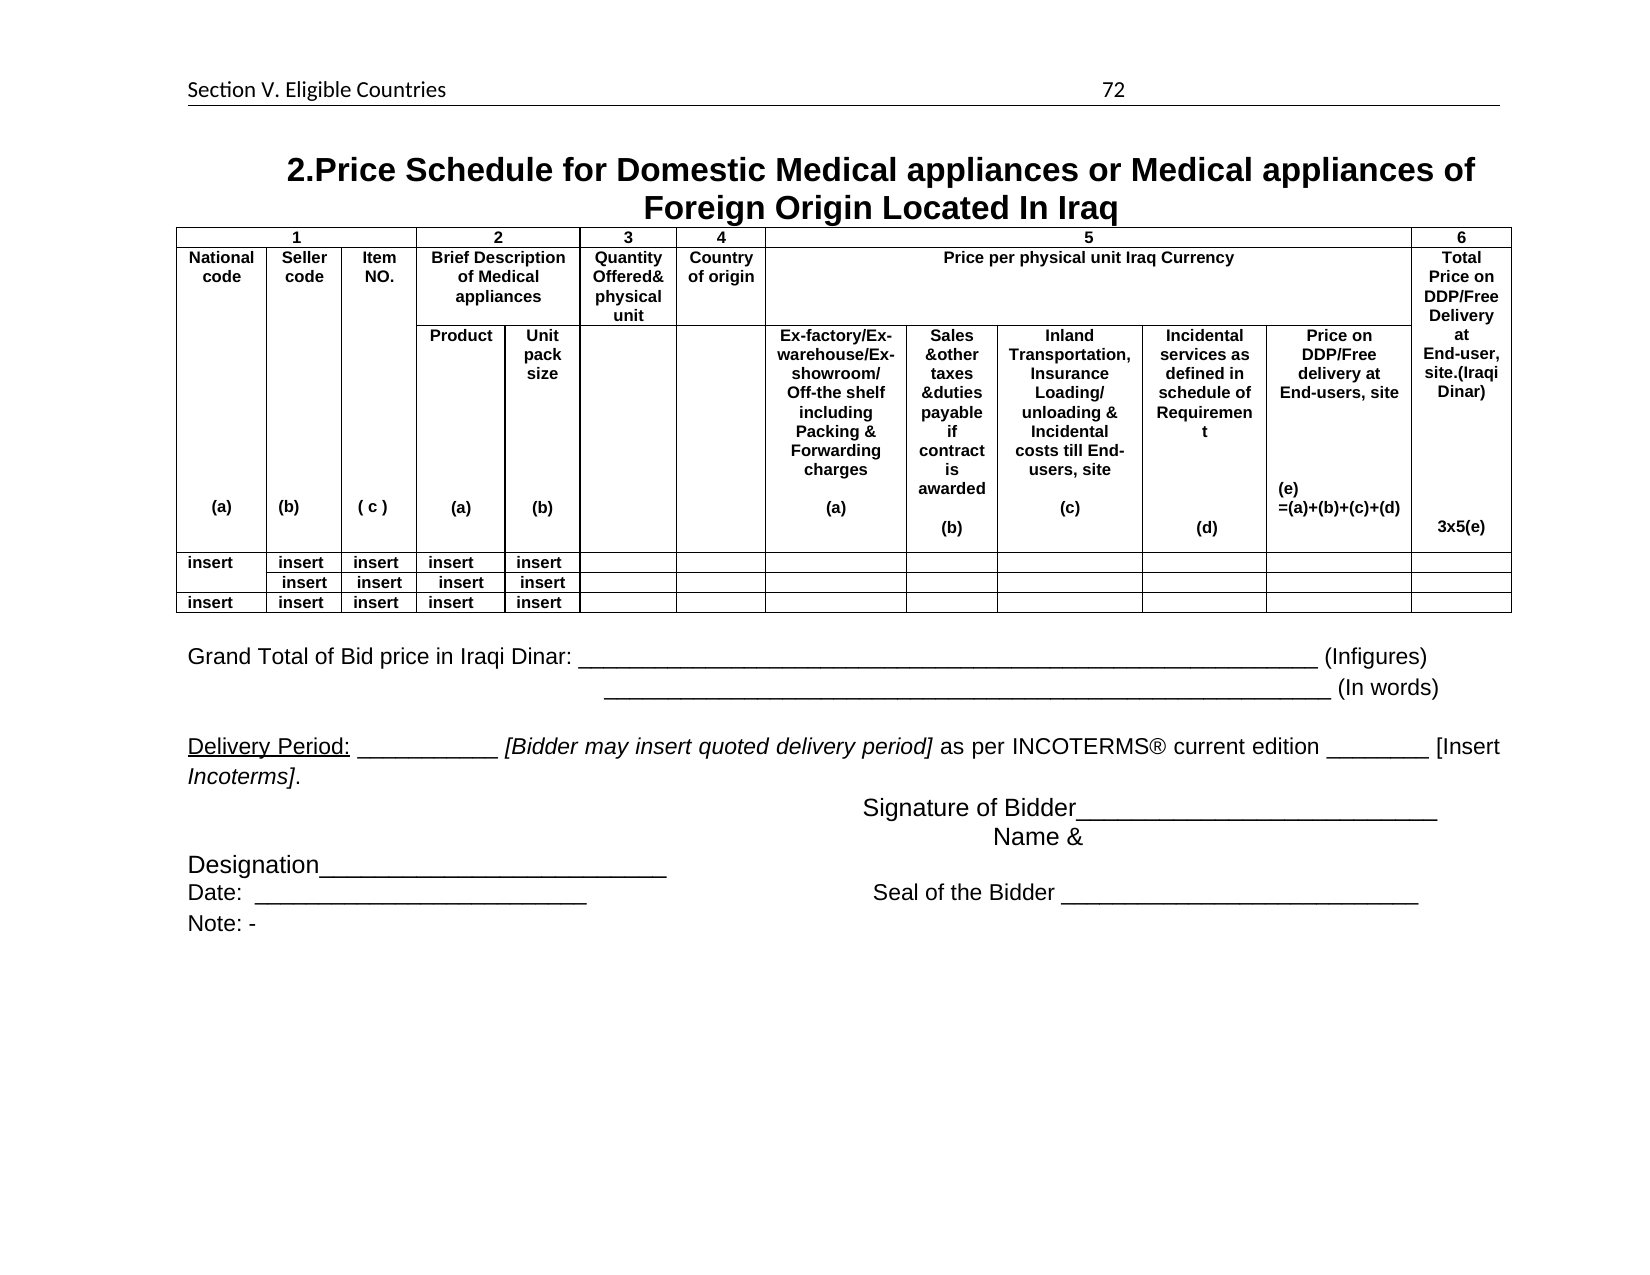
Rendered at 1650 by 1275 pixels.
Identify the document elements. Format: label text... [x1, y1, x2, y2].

table_cell Sales &other taxes &duties payable if contract is awarded (b) [907, 326, 997, 552]
table_cell [1143, 553, 1266, 572]
table_cell insert [267, 553, 341, 572]
table_cell [907, 593, 997, 612]
table_header 1 [177, 228, 416, 247]
table_cell insert [267, 573, 341, 592]
table_cell [1267, 593, 1411, 612]
table_cell [1267, 553, 1411, 572]
table_cell Ex-factory/Ex-warehouse/Ex-showroom/ Off-the shelf including Packing & Forwarding charges (a) [766, 326, 906, 552]
text Note: - [187, 909, 1500, 936]
text _________________________________________________________ (In words) [187, 674, 1500, 700]
table_cell insert [417, 593, 504, 612]
table_cell Inland Transportation, Insurance Loading/ unloading & Incidental costs till End-users, site (c) [998, 326, 1142, 552]
table_cell Quantity Offered& physical unit [581, 248, 676, 325]
text Delivery Period: ___________ [Bidder may insert quoted delivery period] as per INCOTERMS® current edition ________ [Insert Incoterms]. [187, 733, 1500, 789]
table_cell [581, 553, 676, 572]
table_cell [1143, 593, 1266, 612]
table_cell [1412, 573, 1511, 592]
table_cell insert [506, 553, 579, 572]
table_cell [766, 593, 906, 612]
table_cell [998, 553, 1142, 572]
table_cell [677, 326, 765, 552]
table_cell Price on DDP/Free delivery at End-users, site (e) =(a)+(b)+(c)+(d) [1267, 326, 1411, 552]
table_cell Product (a) [417, 326, 504, 552]
table_cell insert [417, 573, 504, 592]
table_cell Seller code (b) [267, 248, 341, 552]
table_cell [1412, 593, 1511, 612]
table_cell Item NO. ( c ) [342, 248, 416, 552]
text Signature of Bidder__________________________ [187, 793, 1500, 822]
table_header 5 [766, 228, 1411, 247]
table_cell [907, 553, 997, 572]
table_cell [581, 326, 676, 552]
table_cell Incidental services as defined in schedule of Requirement (d) [1143, 326, 1266, 552]
table_cell insert [342, 553, 416, 572]
text Name & Designation_________________________ [187, 822, 1500, 879]
table_cell insert [417, 553, 504, 572]
table_cell insert [506, 593, 579, 612]
table_header 2 [417, 228, 579, 247]
table_cell [998, 573, 1142, 592]
subtitle 2.Price Schedule for Domestic Medical appliances or Medical appliances of Foreign Origin Located In Iraq [262, 150, 1500, 227]
table_cell [581, 593, 676, 612]
table_cell [677, 593, 765, 612]
table_cell insert [177, 553, 266, 592]
table_cell [1143, 573, 1266, 592]
table_cell insert [177, 593, 266, 612]
table_cell Brief Description of Medical appliances [417, 248, 579, 325]
table_cell [766, 553, 906, 572]
table_cell [998, 593, 1142, 612]
table_cell National code (a) [177, 248, 266, 552]
table_cell Unit pack size (b) [506, 326, 579, 552]
table_cell insert [267, 593, 341, 612]
table_cell [1267, 573, 1411, 592]
table_cell [766, 573, 906, 592]
table_cell insert [342, 573, 416, 592]
table_cell Country of origin [677, 248, 765, 325]
table_cell [1412, 553, 1511, 572]
text Date: __________________________ Seal of the Bidder ____________________________ [187, 879, 1500, 906]
table_cell [677, 553, 765, 572]
table_cell Total Price on DDP/Free Delivery at End-user, site.(Iraqi Dinar) 3x5(e) [1412, 248, 1511, 552]
table_cell Price per physical unit Iraq Currency [766, 248, 1411, 325]
table_cell [677, 573, 765, 592]
table_cell insert [342, 593, 416, 612]
text Grand Total of Bid price in Iraqi Dinar: __________________________________________________________ (Infigures) [187, 643, 1500, 670]
table_header 4 [677, 228, 765, 247]
table_cell [907, 573, 997, 592]
table_header 3 [581, 228, 676, 247]
table_cell [581, 573, 676, 592]
table_header 6 [1412, 228, 1511, 247]
table_cell insert [506, 573, 579, 592]
